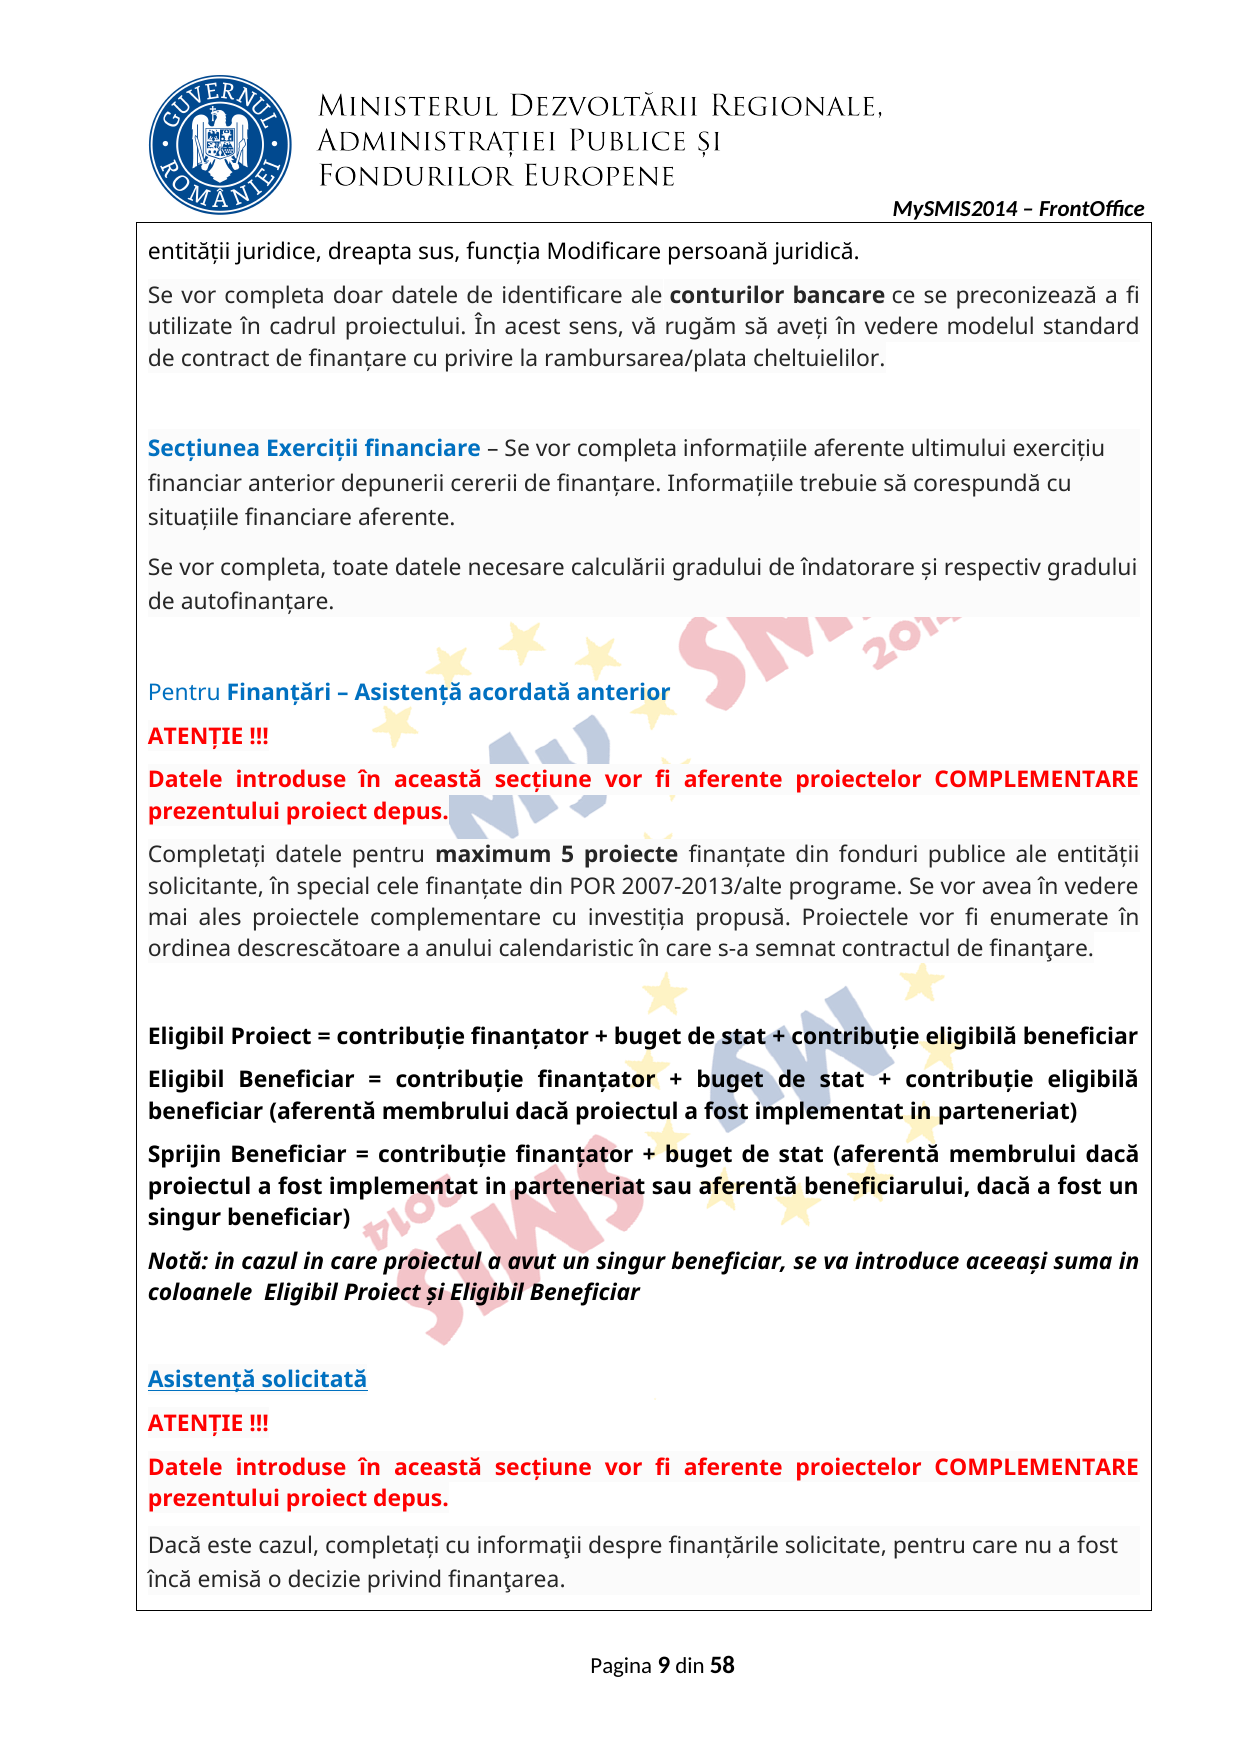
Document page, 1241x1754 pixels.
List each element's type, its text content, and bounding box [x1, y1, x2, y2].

picture [1152, 302, 1159, 1540]
picture [147, 73, 893, 216]
